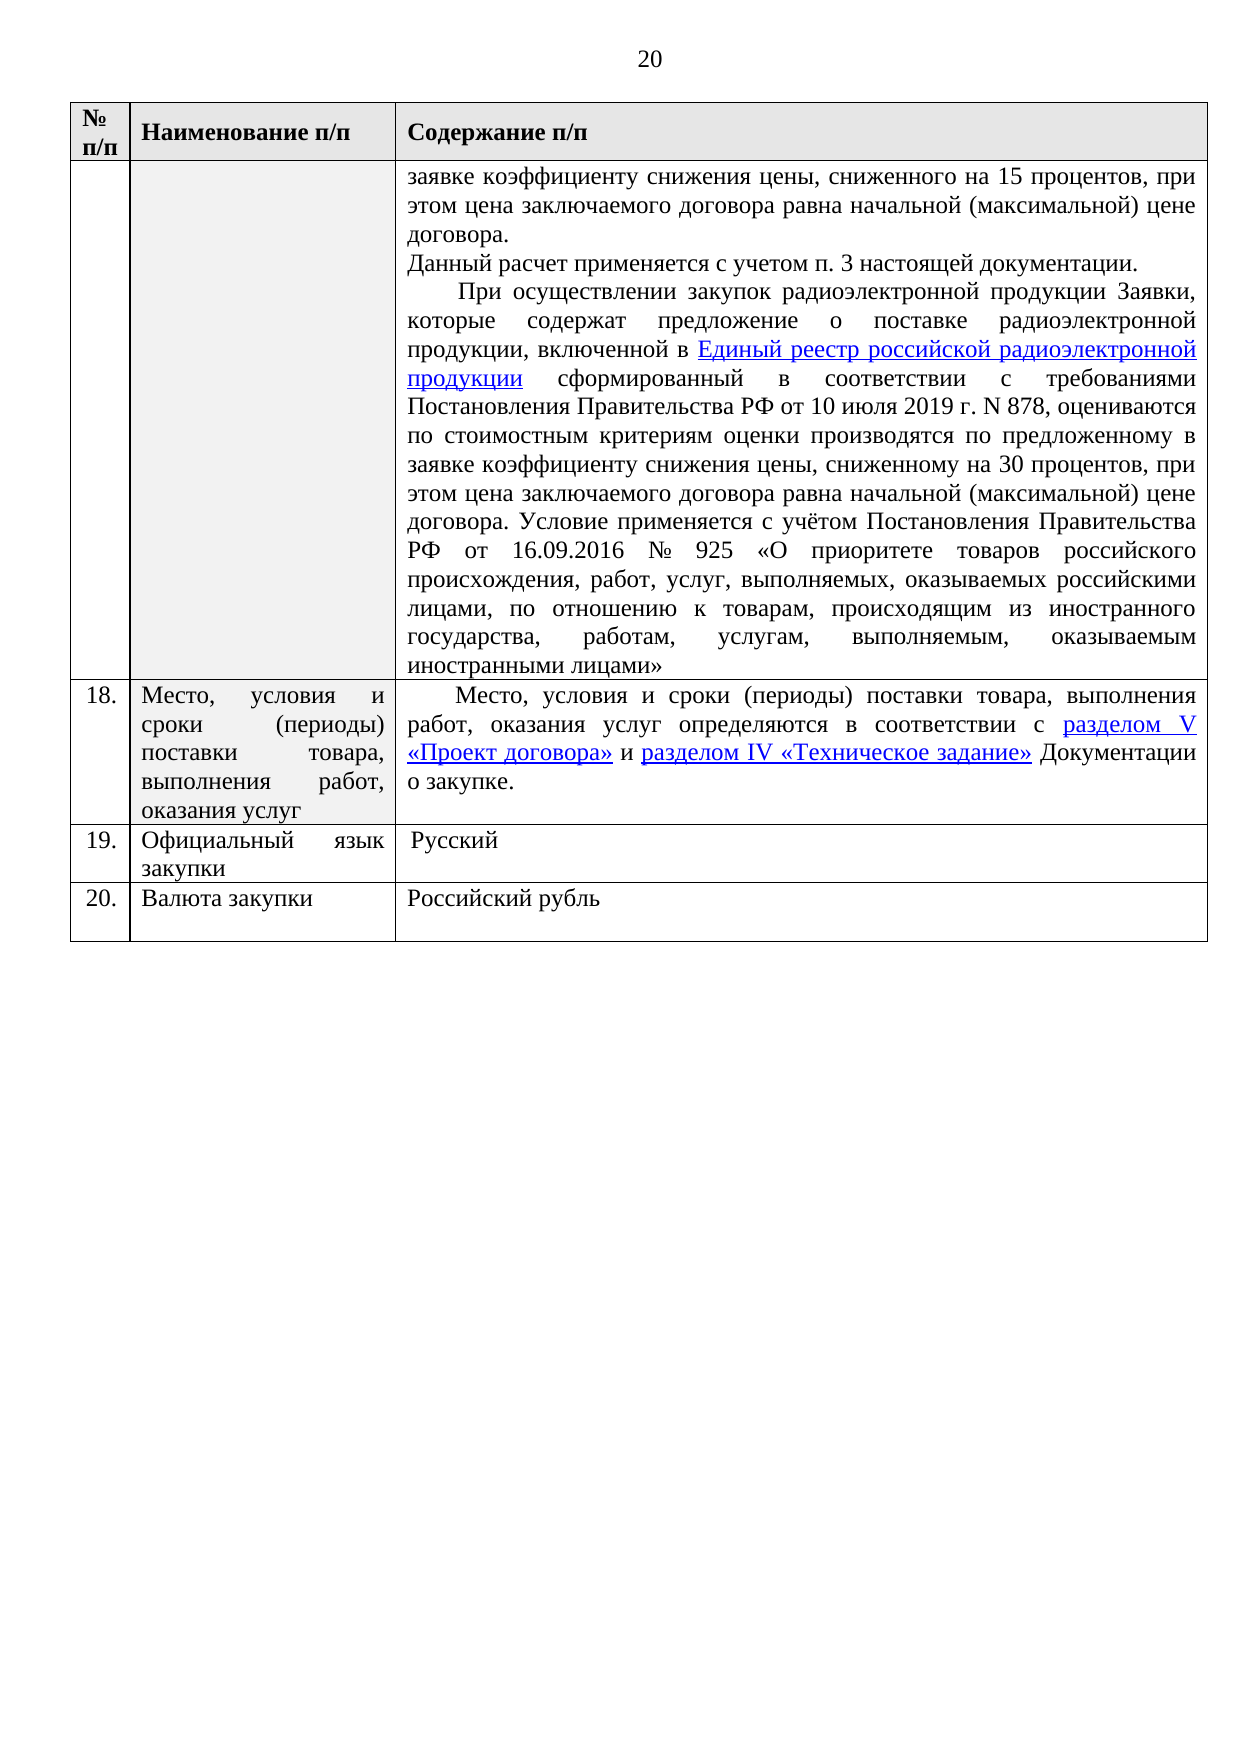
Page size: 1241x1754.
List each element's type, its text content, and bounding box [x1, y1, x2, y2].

table_cell [71, 825, 129, 882]
table_header Содержание п/п [396, 103, 1207, 160]
table_cell Место, условия и сроки (периоды) поставки товара, выполнения работ, оказания услуг [131, 680, 395, 824]
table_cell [131, 161, 395, 679]
table_cell Валюта закупки [131, 883, 395, 941]
table_cell [71, 161, 129, 679]
table_cell [71, 680, 129, 824]
table_cell Российский рубль [396, 883, 1207, 941]
table_header № п/п [71, 103, 129, 160]
table_cell Официальный язык закупки [131, 825, 395, 882]
table_cell Место, условия и сроки (периоды) поставки товара, выполнения работ, оказания услуг определяются в соответствии с разделом V «Проект договора» и разделом IV «Техническое задание» Документации о закупке. [396, 680, 1207, 824]
table_cell Русский [396, 825, 1207, 882]
table_header Наименование п/п [131, 103, 395, 160]
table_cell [396, 161, 1207, 679]
table_cell [71, 883, 129, 941]
